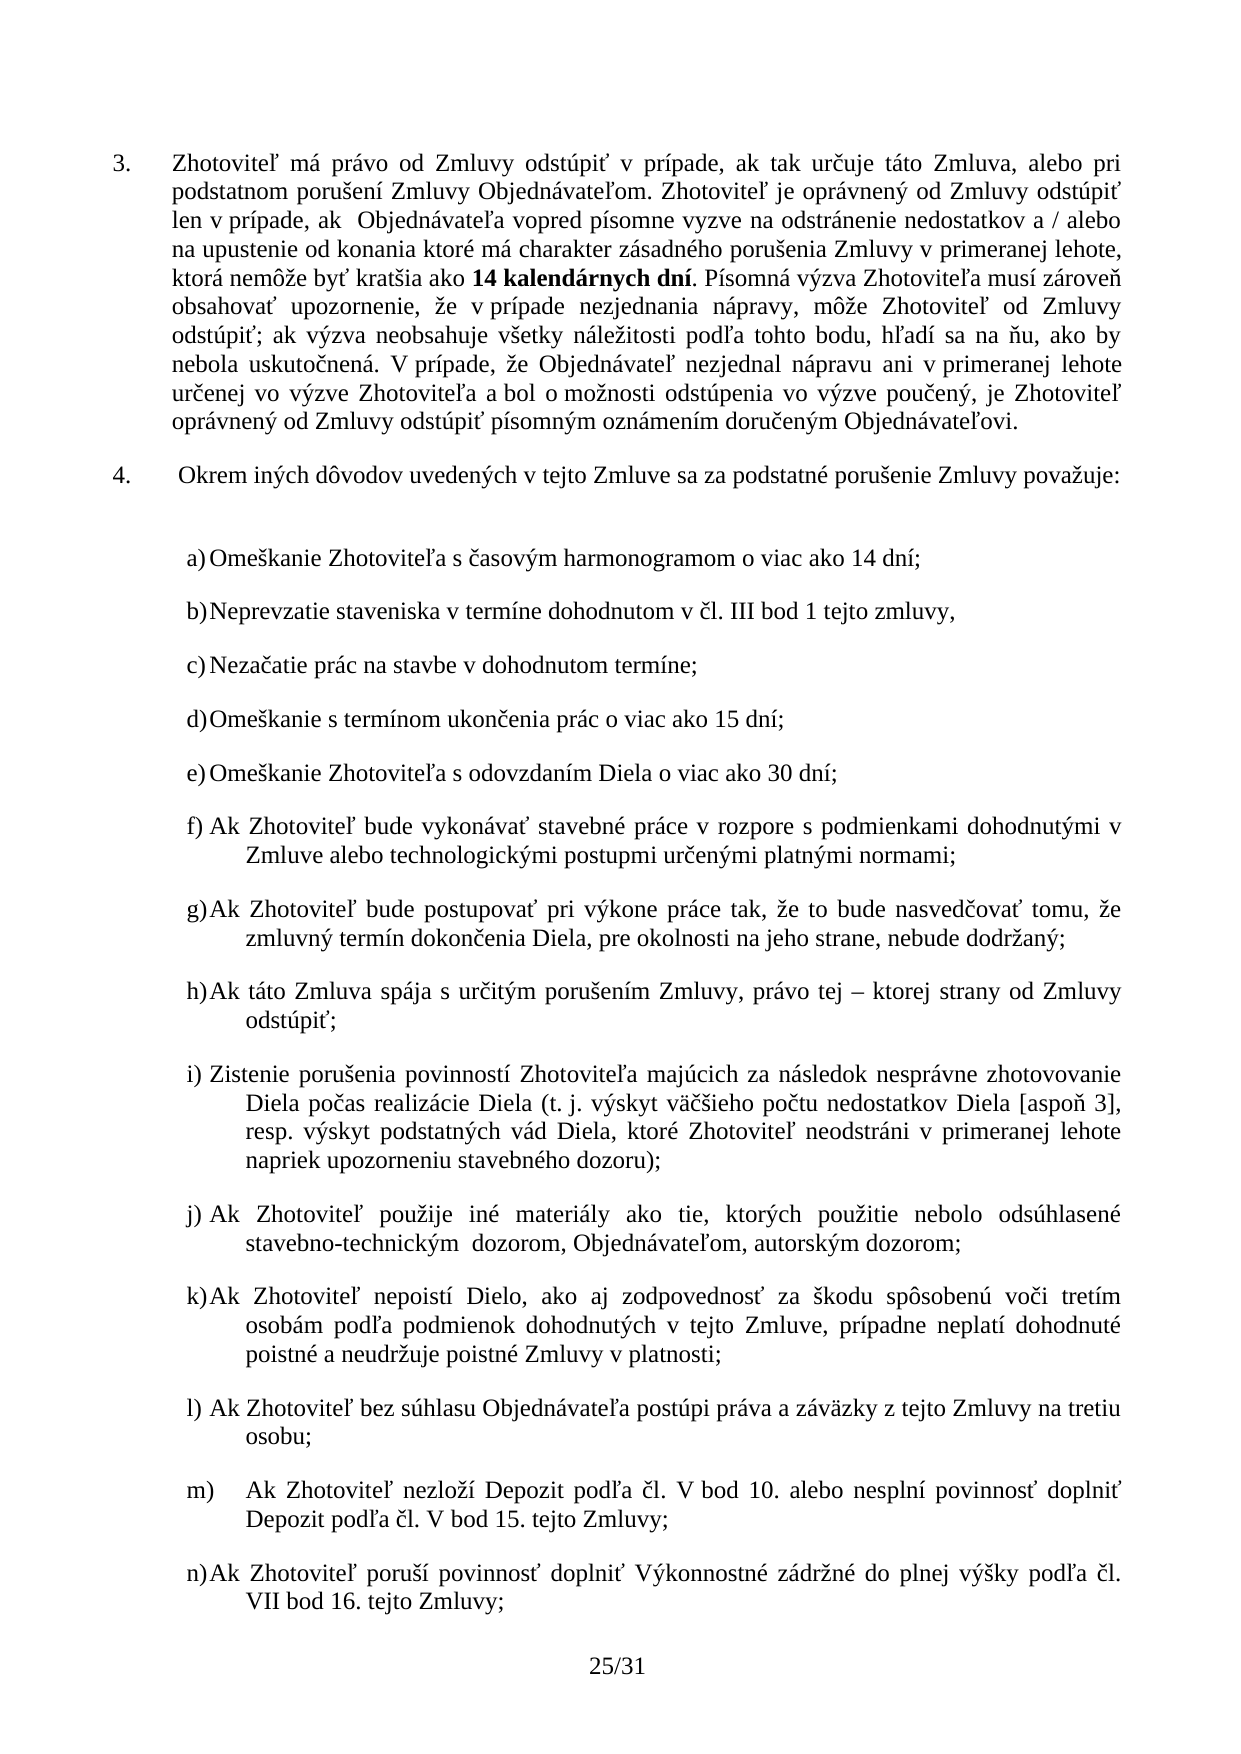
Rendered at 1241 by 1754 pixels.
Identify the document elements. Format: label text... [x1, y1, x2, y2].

list Nezačatie prác na stavbe v dohodnutom termíne; [186, 650, 1122, 679]
list Ak Zhotoviteľ použije iné materiály ako tie, ktorých použitie nebolo odsúhlasené stavebno-technickým dozorom, Objednávateľom, autorským dozorom; [186, 1199, 1122, 1256]
list Omeškanie Zhotoviteľa s odovzdaním Diela o viac ako 30 dní; [186, 758, 1122, 786]
list Ak táto Zmluva spája s určitým porušením Zmluvy, právo tej – ktorej strany od Zmluvy odstúpiť; [186, 976, 1122, 1034]
list Ak Zhotoviteľ bude postupovať pri výkone práce tak, že to bude nasvedčovať tomu, že zmluvný termín dokončenia Diela, pre okolnosti na jeho strane, nebude dodržaný; [186, 894, 1122, 951]
list Ak Zhotoviteľ bude vykonávať stavebné práce v rozpore s podmienkami dohodnutými v Zmluve alebo technologickými postupmi určenými platnými normami; [186, 811, 1122, 869]
list Zhotoviteľ má právo od Zmluvy odstúpiť v prípade, ak tak určuje táto Zmluva, alebo pri podstatnom porušení Zmluvy Objednávateľom. Zhotoviteľ je oprávnený od Zmluvy odstúpiť len v prípade, ak Objednávateľa vopred písomne vyzve na odstránenie nedostatkov a / alebo na upustenie od konania ktoré má charakter zásadného porušenia Zmluvy v primeranej lehote, ktorá nemôže byť kratšia ako 14 kalendárnych dní. Písomná výzva Zhotoviteľa musí zároveň obsahovať upozornenie, že v prípade nezjednania nápravy, môže Zhotoviteľ od Zmluvy odstúpiť; ak výzva neobsahuje všetky náležitosti podľa tohto bodu, hľadí sa na ňu, ako by nebola uskutočnená. V prípade, že Objednávateľ nezjednal nápravu ani v primeranej lehote určenej vo výzve Zhotoviteľa a bol o možnosti odstúpenia vo výzve poučený, je Zhotoviteľ oprávnený od Zmluvy odstúpiť písomným oznámením doručeným Objednávateľovi. [112, 148, 1122, 435]
list Neprevzatie staveniska v termíne dohodnutom v čl. III bod 1 tejto zmluvy, [186, 596, 1122, 625]
list Ak Zhotoviteľ nepoistí Dielo, ako aj zodpovednosť za škodu spôsobenú voči tretím osobám podľa podmienok dohodnutých v tejto Zmluve, prípadne neplatí dohodnuté poistné a neudržuje poistné Zmluvy v platnosti; [186, 1281, 1122, 1368]
list Okrem iných dôvodov uvedených v tejto Zmluve sa za podstatné porušenie Zmluvy považuje: [112, 460, 1122, 489]
list Ak Zhotoviteľ bez súhlasu Objednávateľa postúpi práva a záväzky z tejto Zmluvy na tretiu osobu; [186, 1393, 1122, 1450]
list Ak Zhotoviteľ nezloží Depozit podľa čl. V bod 10. alebo nesplní povinnosť doplniť Depozit podľa čl. V bod 15. tejto Zmluvy; [186, 1475, 1122, 1533]
list Omeškanie Zhotoviteľa s časovým harmonogramom o viac ako 14 dní; [186, 543, 1122, 571]
list Ak Zhotoviteľ poruší povinnosť doplniť Výkonnostné zádržné do plnej výšky podľa čl. VII bod 16. tejto Zmluvy; [186, 1558, 1122, 1615]
list Zistenie porušenia povinností Zhotoviteľa majúcich za následok nesprávne zhotovovanie Diela počas realizácie Diela (t. j. výskyt väčšieho počtu nedostatkov Diela [aspoň 3], resp. výskyt podstatných vád Diela, ktoré Zhotoviteľ neodstráni v primeranej lehote napriek upozorneniu stavebného dozoru); [186, 1059, 1122, 1174]
list Omeškanie s termínom ukončenia prác o viac ako 15 dní; [186, 704, 1122, 733]
